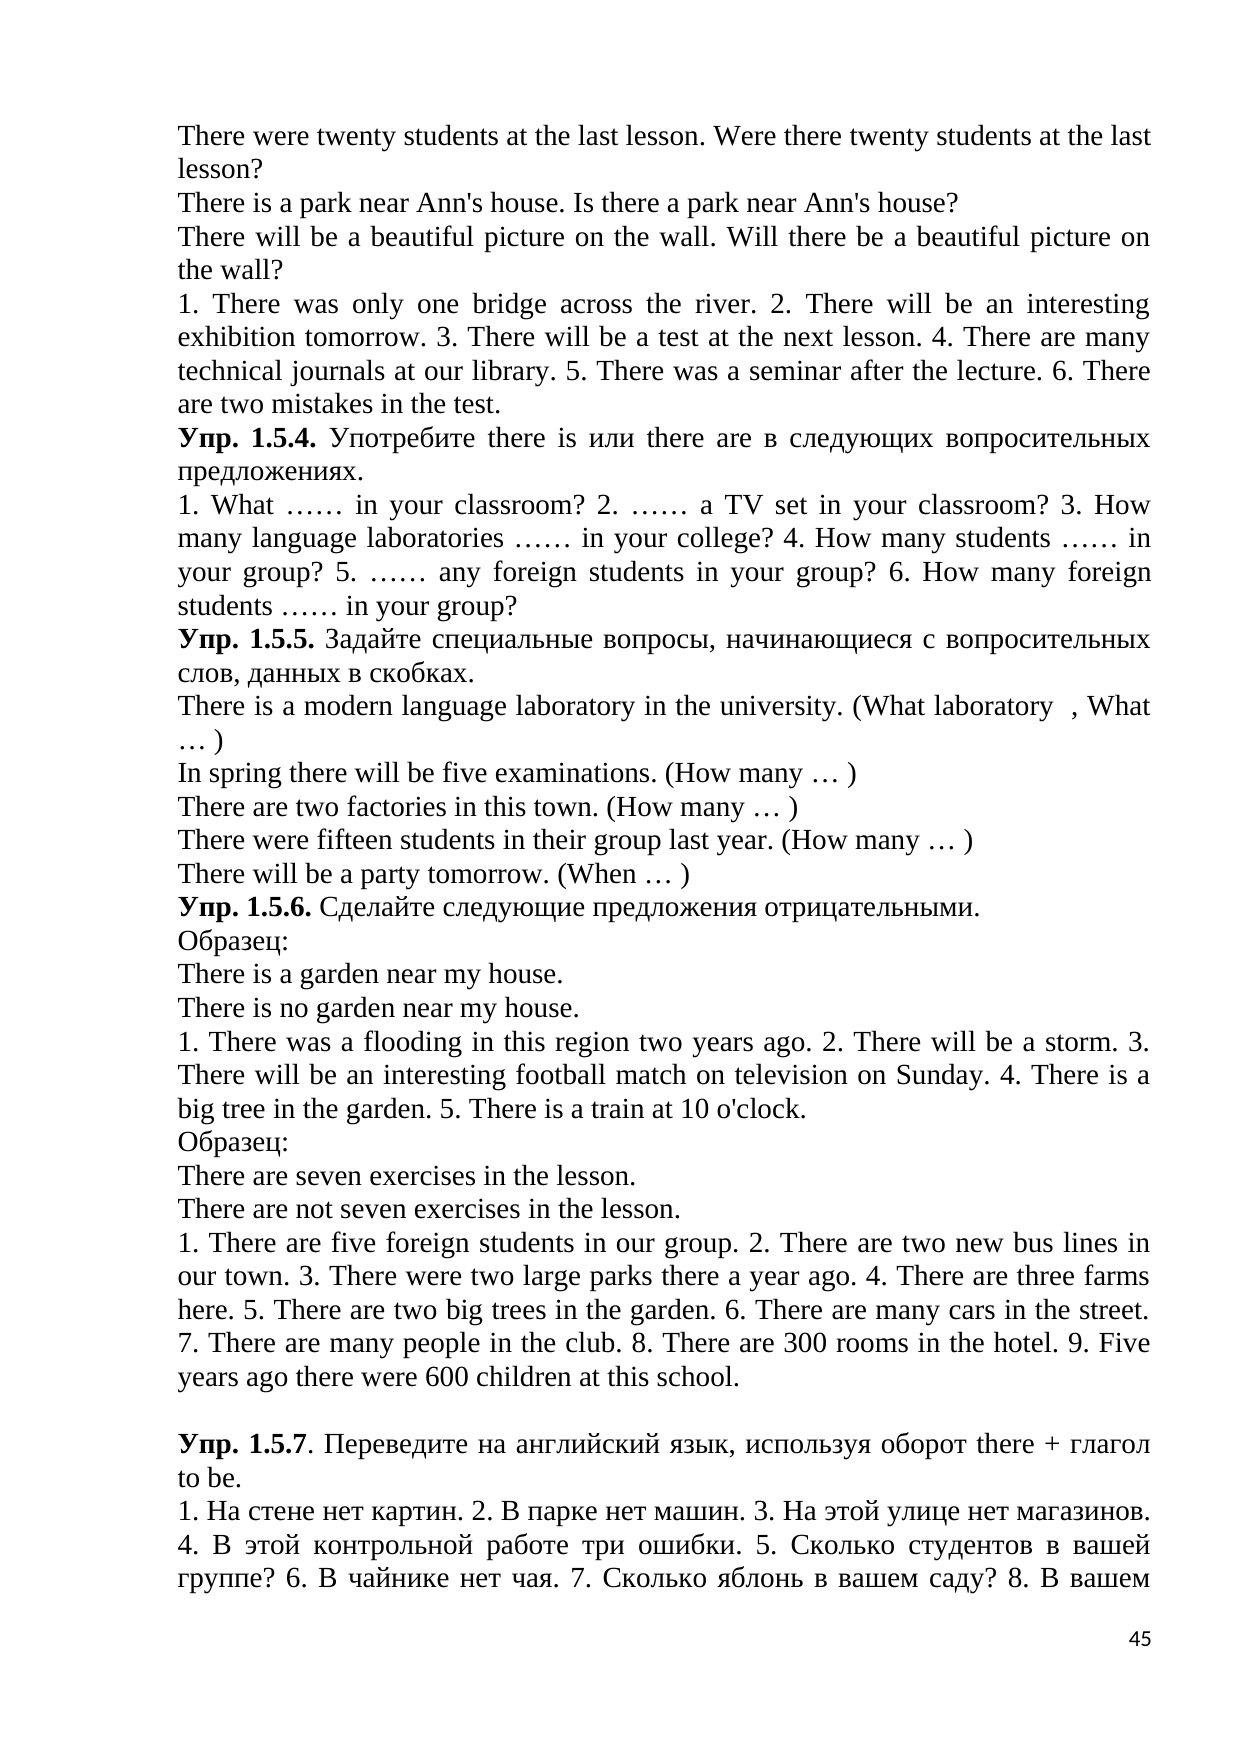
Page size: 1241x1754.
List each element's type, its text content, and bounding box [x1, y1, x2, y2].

text Упр. 1.5.7. Переведите на английский язык, используя оборот there + глагол to be. [177, 1426, 1152, 1493]
text There will be a party tomorrow. (When … ) [177, 856, 1152, 889]
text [177, 1493, 1152, 1594]
text There is a park near Ann's house. Is there a park near Ann's house? [177, 185, 1152, 219]
text There are not seven exercises in the lesson. [177, 1191, 1152, 1225]
text 1. What …… in your classroom? 2. …… a TV set in your classroom? 3. How many language laboratories …… in your college? 4. How many students …… in your group? 5. …… any foreign students in your group? 6. How many foreign students …… in your group? [177, 487, 1152, 621]
text Упр. 1.5.4. Употребите there is или there are в следующих вопросительных предложениях. [177, 420, 1152, 487]
text There is no garden near my house. [177, 990, 1152, 1024]
text 1. There was only one bridge across the river. 2. There will be an interesting exhibition tomorrow. 3. There will be a test at the next lesson. 4. There are many technical journals at our library. 5. There was a seminar after the lecture. 6. There are two mistakes in the test. [177, 286, 1152, 420]
text There were twenty students at the last lesson. Were there twenty students at the last lesson? [177, 118, 1152, 185]
text There is a modern language laboratory in the university. (What laboratory , What … ) [177, 688, 1152, 755]
text In spring there will be five examinations. (How many … ) [177, 755, 1152, 789]
text There are two factories in this town. (How many … ) [177, 789, 1152, 822]
text Упр. 1.5.5. Задайте специальные вопросы, начинающиеся с вопросительных слов, данных в скобках. [177, 621, 1152, 688]
text There were fifteen students in their group last year. (How many … ) [177, 822, 1152, 856]
text There are seven exercises in the lesson. [177, 1158, 1152, 1191]
text There is a garden near my house. [177, 957, 1152, 990]
text There will be a beautiful picture on the wall. Will there be a beautiful picture on the wall? [177, 219, 1152, 286]
text Образец: [177, 923, 1152, 957]
text 1. There was a flooding in this region two years ago. 2. There will be a storm. 3. There will be an interesting football match on television on Sunday. 4. There is a big tree in the garden. 5. There is a train at 10 o'clock. [177, 1024, 1152, 1124]
text Упр. 1.5.6. Сделайте следующие предложения отрицательными. [177, 889, 1152, 923]
text 1. There are five foreign students in our group. 2. There are two new bus lines in our town. 3. There were two large parks there a year ago. 4. There are three farms here. 5. There are two big trees in the garden. 6. There are many cars in the street. 7. There are many people in the club. 8. There are 300 rooms in the hotel. 9. Five years ago there were 600 children at this school. [177, 1225, 1152, 1393]
text Образец: [177, 1124, 1152, 1158]
